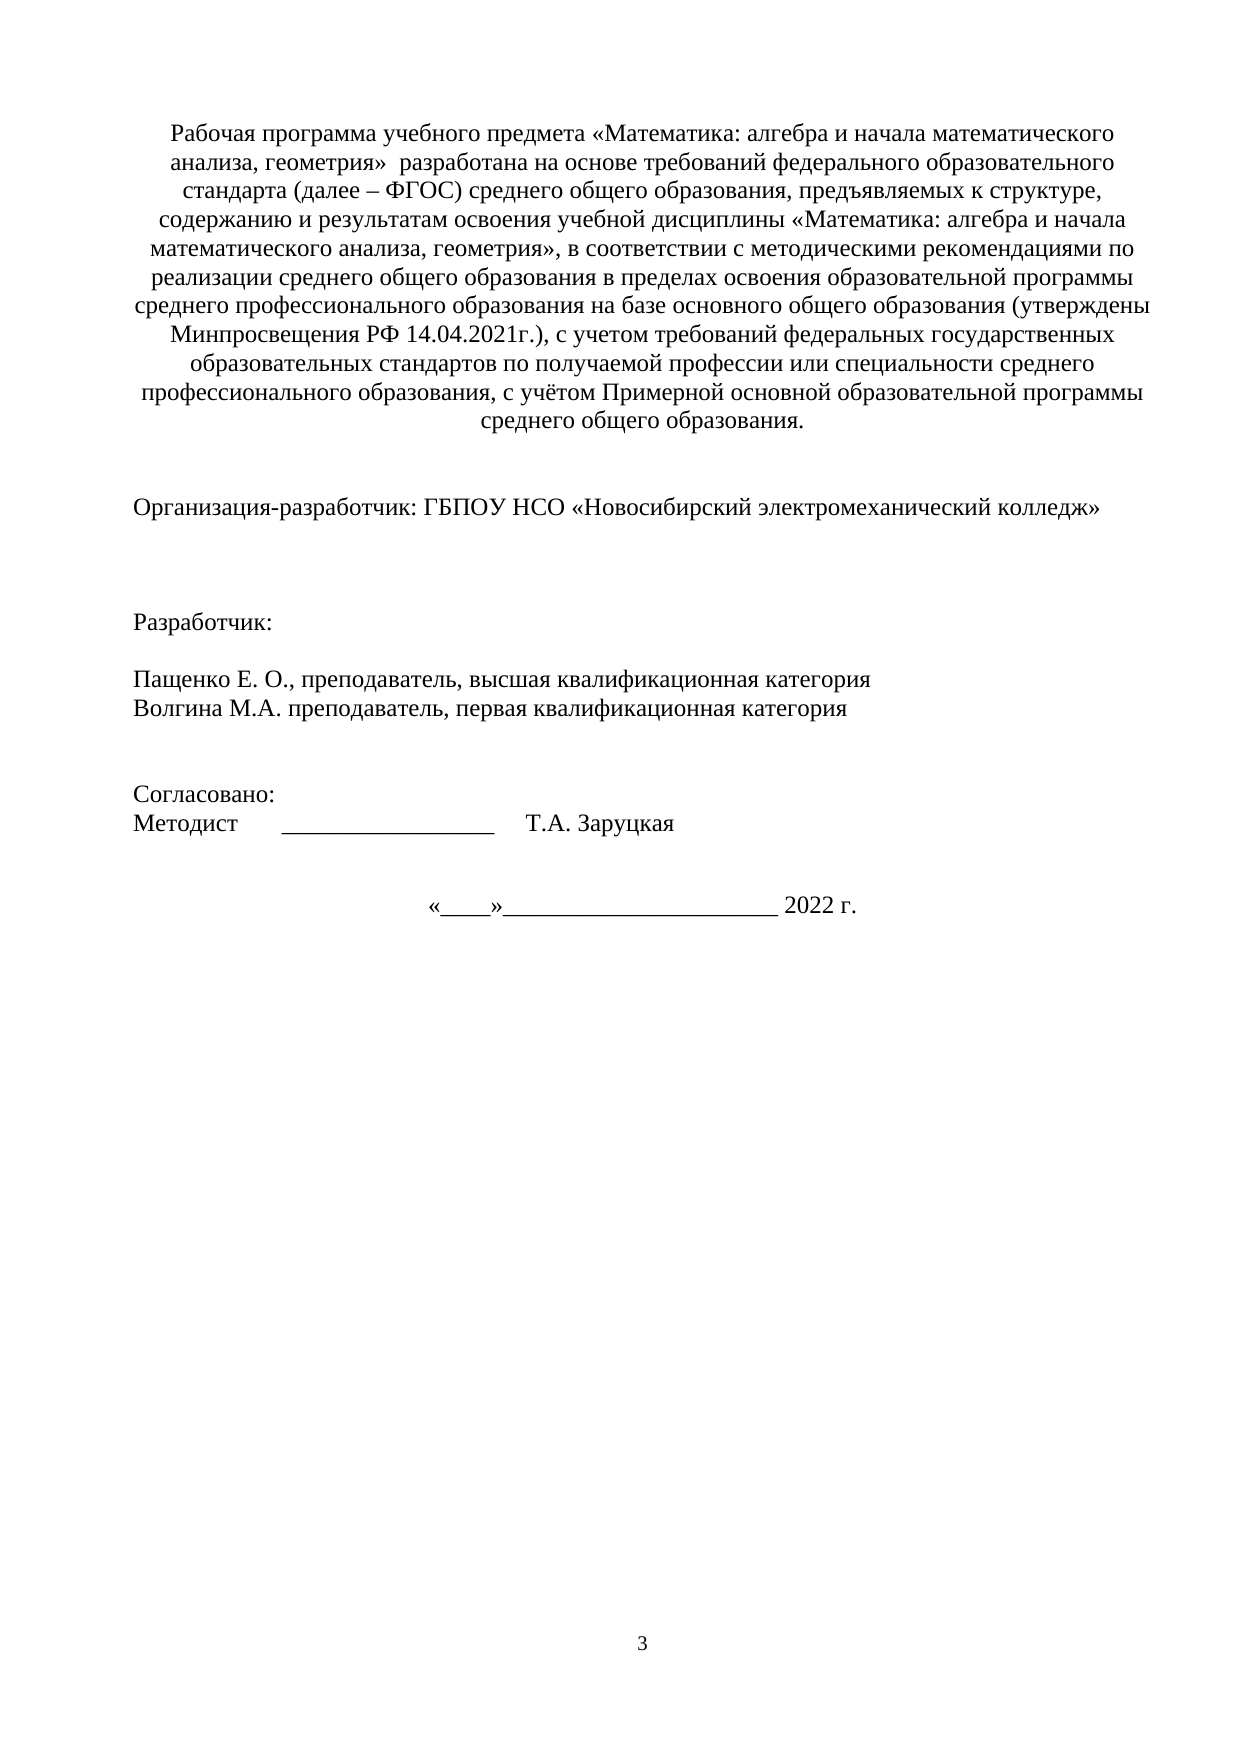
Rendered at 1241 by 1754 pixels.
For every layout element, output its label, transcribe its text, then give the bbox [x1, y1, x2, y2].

text Рабочая программа учебного предмета «Математика: алгебра и начала математического анализа, геометрия» разработана на основе требований федерального образовательного стандарта (далее – ФГОС) среднего общего образования, предъявляемых к структуре, содержанию и результатам освоения учебной дисциплины «Математика: алгебра и начала математического анализа, геометрия», в соответствии с методическими рекомендациями по реализации среднего общего образования в пределах освоения образовательной программы среднего профессионального образования на базе основного общего образования (утверждены Минпросвещения РФ 14.04.2021г.), с учетом требований федеральных государственных образовательных стандартов по получаемой профессии или специальности среднего профессионального образования, с учётом Примерной основной образовательной программы среднего общего образования. [133, 118, 1152, 434]
text Методист _________________ Т.А. Заруцкая [133, 808, 1152, 837]
text Разработчик: [133, 607, 1152, 636]
text «____»______________________ 2022 г. [133, 890, 1152, 918]
text Согласовано: [133, 779, 1152, 808]
text Организация-разработчик: ГБПОУ НСО «Новосибирский электромеханический колледж» [133, 492, 1152, 521]
text Пащенко Е. О., преподаватель, высшая квалификационная категория [133, 664, 1152, 693]
text Волгина М.А. преподаватель, первая квалификационная категория [133, 693, 1152, 722]
